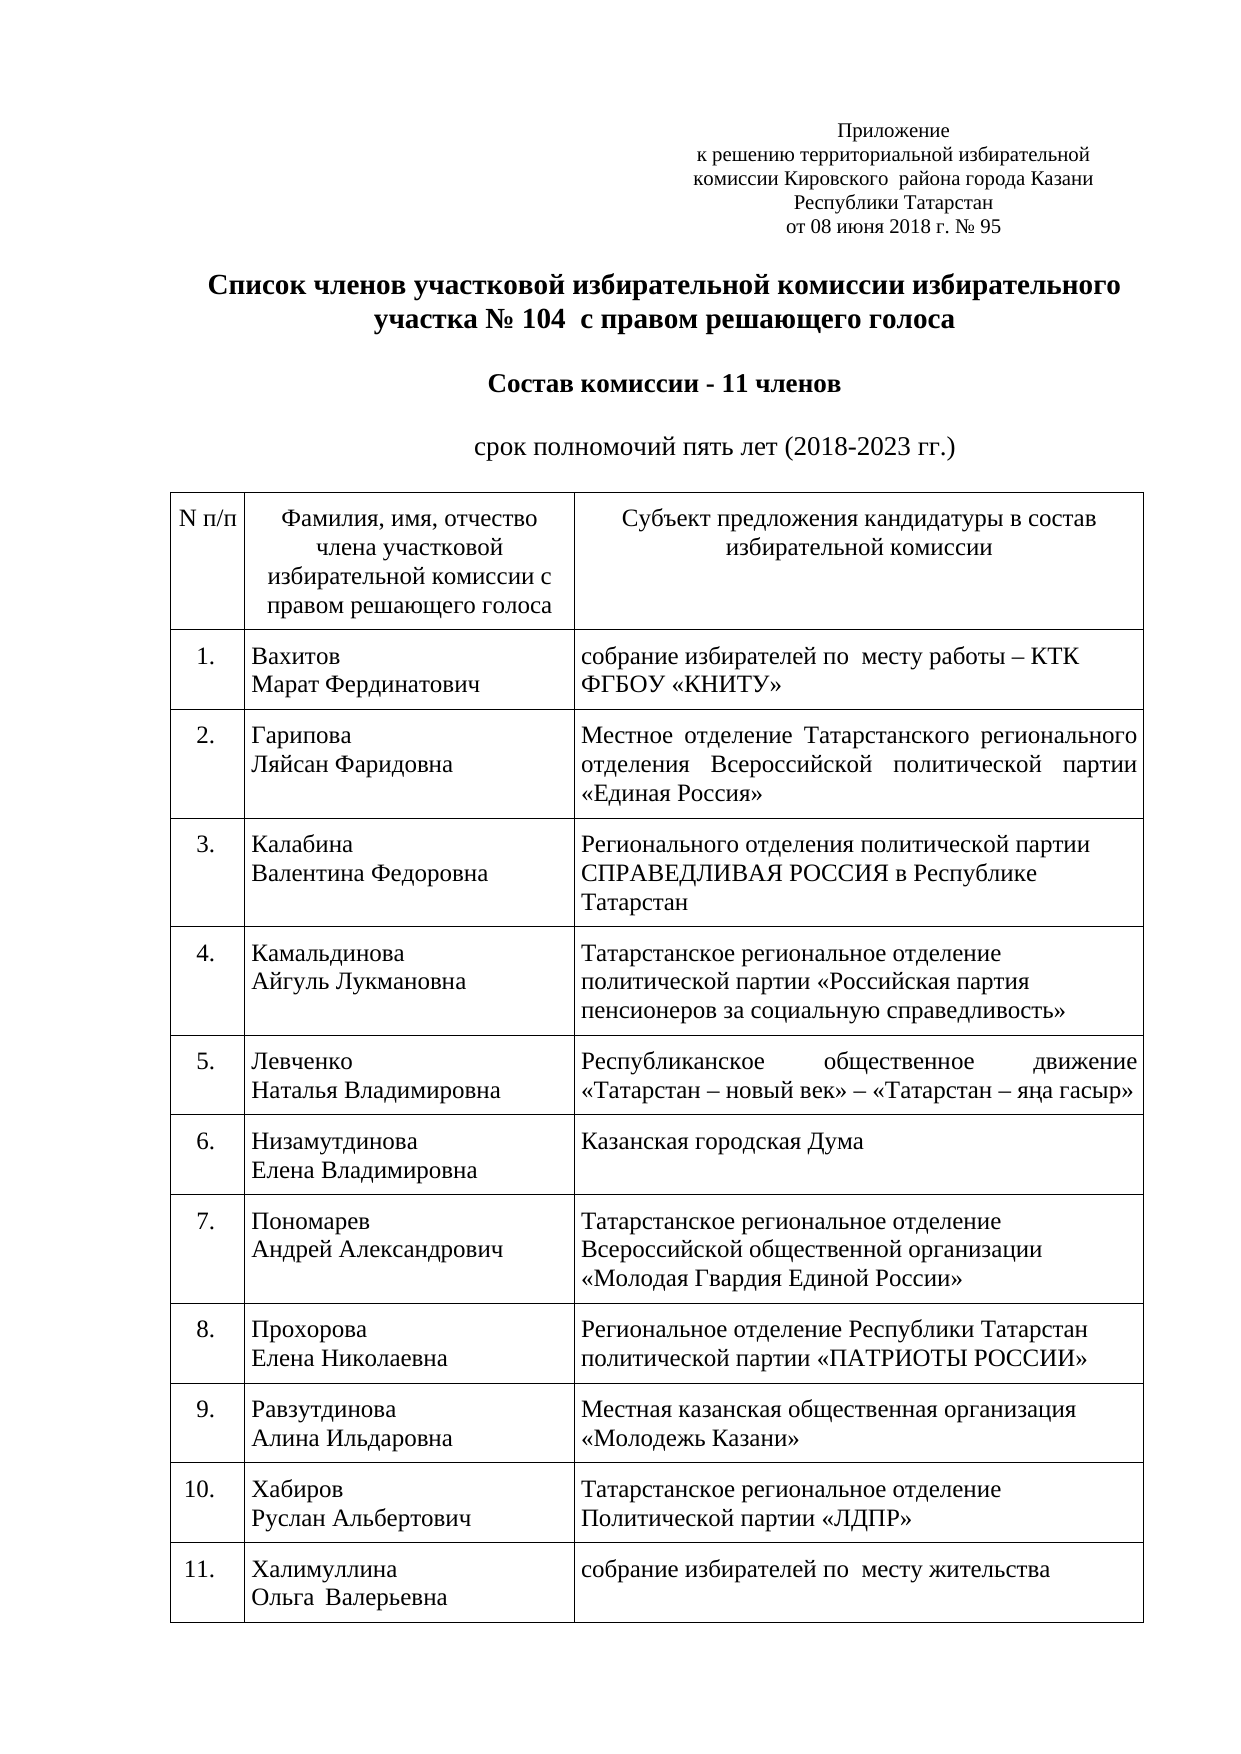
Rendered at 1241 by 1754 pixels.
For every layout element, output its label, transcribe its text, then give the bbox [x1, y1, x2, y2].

table_cell [171, 1036, 244, 1114]
table_cell Прохорова Елена Николаевна [245, 1304, 574, 1382]
table_cell [171, 1115, 244, 1194]
table_cell Хабиров Руслан Альбертович [245, 1463, 574, 1542]
table_cell Равзутдинова Алина Ильдаровна [245, 1384, 574, 1462]
table_cell Гарипова Ляйсан Фаридовна [245, 710, 574, 817]
table_cell [171, 630, 244, 709]
table_cell Халимуллина Ольга Валерьевна [245, 1543, 574, 1622]
table_cell Местная казанская общественная организация «Молодежь Казани» [575, 1384, 1143, 1462]
table_cell Пономарев Андрей Александрович [245, 1195, 574, 1303]
text срок полномочий пять лет (2018-2023 гг.) [177, 429, 1152, 461]
table_cell [171, 1195, 244, 1303]
text Список членов участковой избирательной комиссии избирательного участка № 104 с правом решающего голоса [177, 267, 1152, 334]
table_cell собрание избирателей по месту жительства [575, 1543, 1143, 1622]
table_cell Камальдинова Айгуль Лукмановна [245, 927, 574, 1034]
table_cell Татарстанское региональное отделение политической партии «Российская партия пенсионеров за социальную справедливость» [575, 927, 1143, 1034]
table_cell собрание избирателей по месту работы – КТК ФГБОУ «КНИТУ» [575, 630, 1143, 709]
table_cell Регионального отделения политической партии СПРАВЕДЛИВАЯ РОССИЯ в Республике Татарстан [575, 819, 1143, 926]
table_cell [171, 1463, 244, 1542]
table_cell Левченко Наталья Владимировна [245, 1036, 574, 1114]
table_cell [171, 1543, 244, 1622]
table_cell Региональное отделение Республики Татарстан политической партии «ПАТРИОТЫ РОССИИ» [575, 1304, 1143, 1382]
table_cell Республиканское общественное движение «Татарстан – новый век» – «Татарстан – яңа гасыр» [575, 1036, 1143, 1114]
text от 08 июня 2018 г. № 95 [635, 214, 1152, 238]
text Республики Татарстан [635, 190, 1152, 214]
table_header Субъект предложения кандидатуры в состав избирательной комиссии [575, 493, 1143, 629]
table_cell Местное отделение Татарстанского регионального отделения Всероссийской политической партии «Единая Россия» [575, 710, 1143, 817]
table_cell [171, 1384, 244, 1462]
text Состав комиссии - 11 членов [177, 367, 1152, 398]
text к решению территориальной избирательной [635, 142, 1152, 166]
table_cell Татарстанское региональное отделение Всероссийской общественной организации «Молодая Гвардия Единой России» [575, 1195, 1143, 1303]
table_header N п/п [171, 493, 244, 629]
table_cell Татарстанское региональное отделение Политической партии «ЛДПР» [575, 1463, 1143, 1542]
table_cell [171, 710, 244, 817]
table_cell Вахитов Марат Фердинатович [245, 630, 574, 709]
table_cell [171, 819, 244, 926]
text комиссии Кировского района города Казани [635, 166, 1152, 190]
table_header Фамилия, имя, отчество члена участковой избирательной комиссии с правом решающего голоса [245, 493, 574, 629]
table_cell [171, 927, 244, 1034]
table_cell Калабина Валентина Федоровна [245, 819, 574, 926]
text Приложение [635, 118, 1152, 142]
table_cell Казанская городская Дума [575, 1115, 1143, 1194]
table_cell [171, 1304, 244, 1382]
table_cell Низамутдинова Елена Владимировна [245, 1115, 574, 1194]
